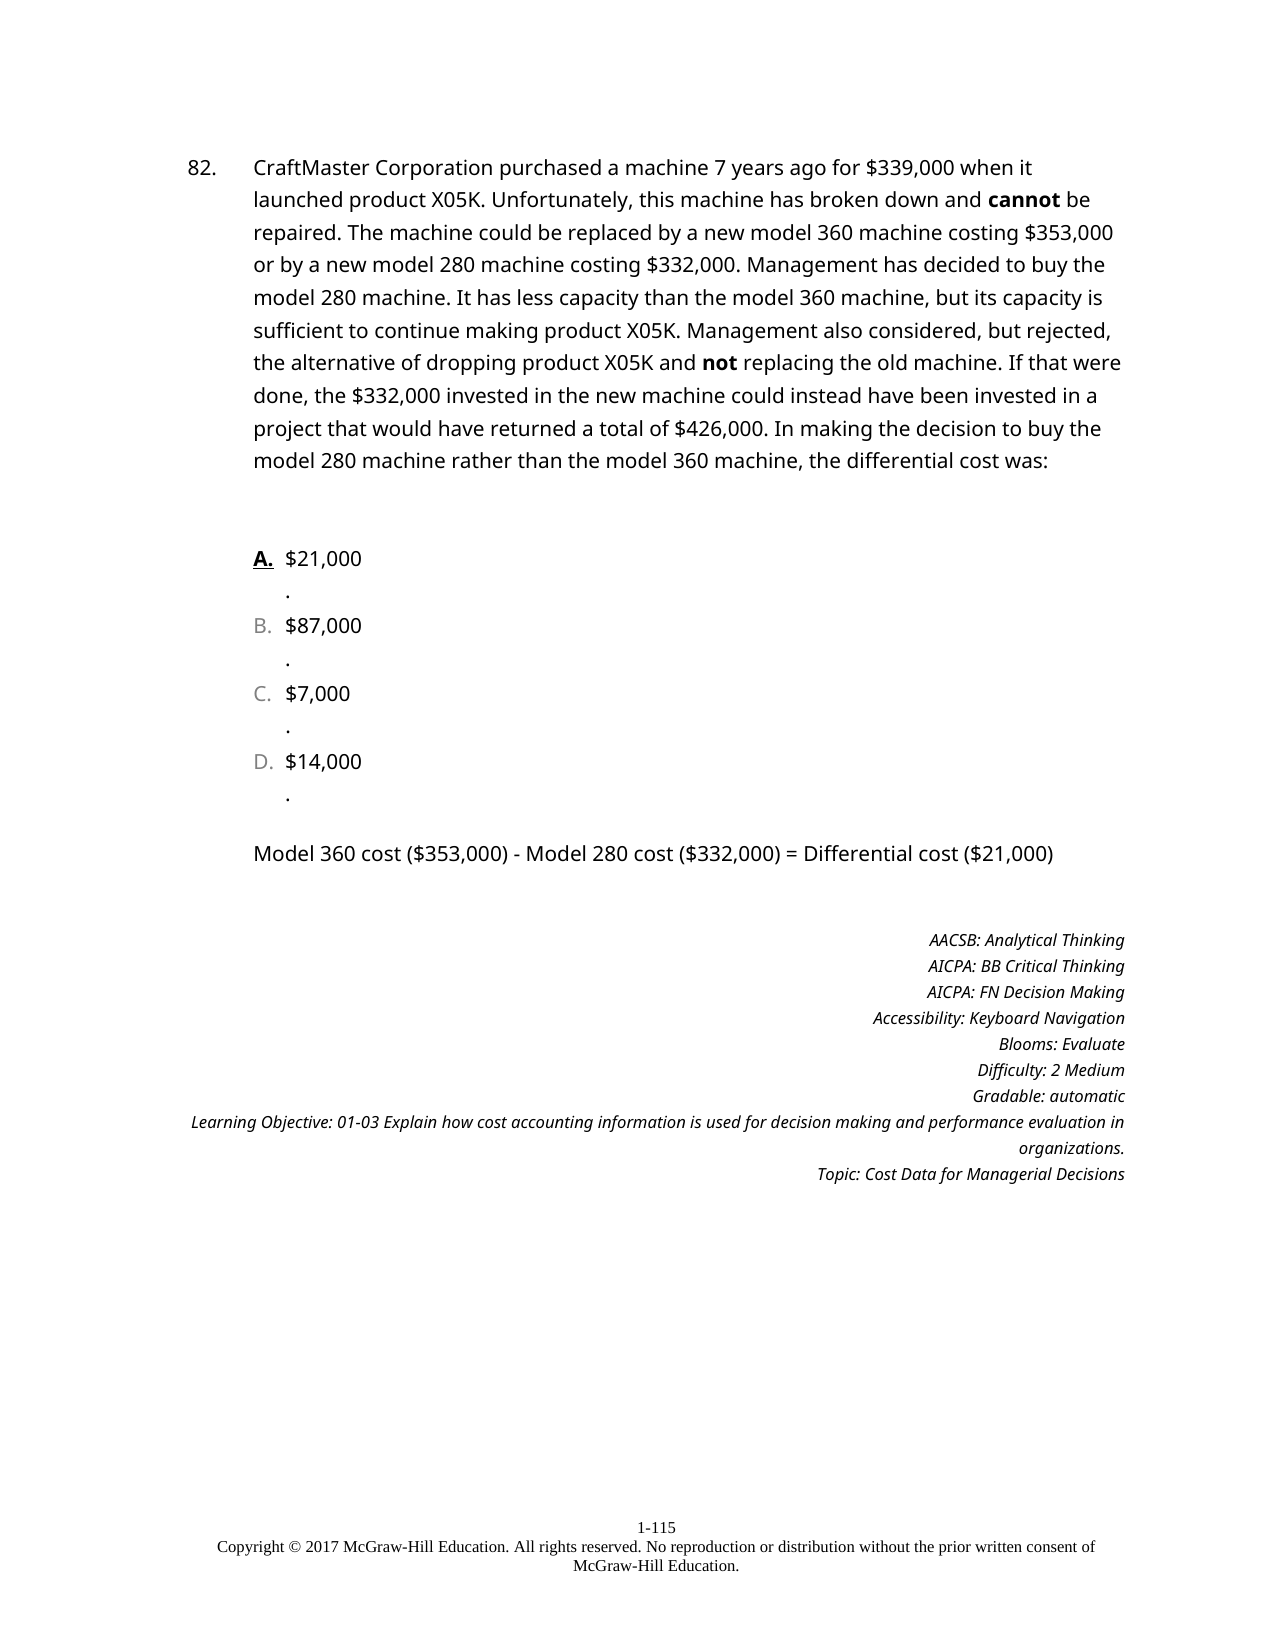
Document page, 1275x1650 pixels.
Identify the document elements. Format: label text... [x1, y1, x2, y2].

table_header CraftMaster Corporation purchased a machine 7 years ago for $339,000 when it launched product X05K. Unfortunately, this machine has broken down and cannot be repaired. The machine could be replaced by a new model 360 machine costing $353,000 or by a new model 280 machine costing $332,000. Management has decided to buy the model 280 machine. It has less capacity than the model 360 machine, but its capacity is sufficient to continue making product X05K. Management also considered, but rejected, the alternative of dropping product X05K and not replacing the old machine. If that were done, the $332,000 invested in the new machine could instead have been invested in a project that would have returned a total of $426,000. In making the decision to buy the model 280 machine rather than the model 360 machine, the differential cost was: Model 360 cost ($353,000) - Model 280 cost ($332,000) = Differential cost ($21,000) [253, 153, 1125, 899]
table_header 82. [188, 153, 253, 899]
table_header AACSB: Analytical Thinking AICPA: BB Critical Thinking AICPA: FN Decision Making Accessibility: Keyboard Navigation Blooms: Evaluate Difficulty: 2 Medium Gradable: automatic Learning Objective: 01-03 Explain how cost accounting information is used for decision making and performance evaluation in organizations. Topic: Cost Data for Managerial Decisions [188, 929, 1125, 1222]
